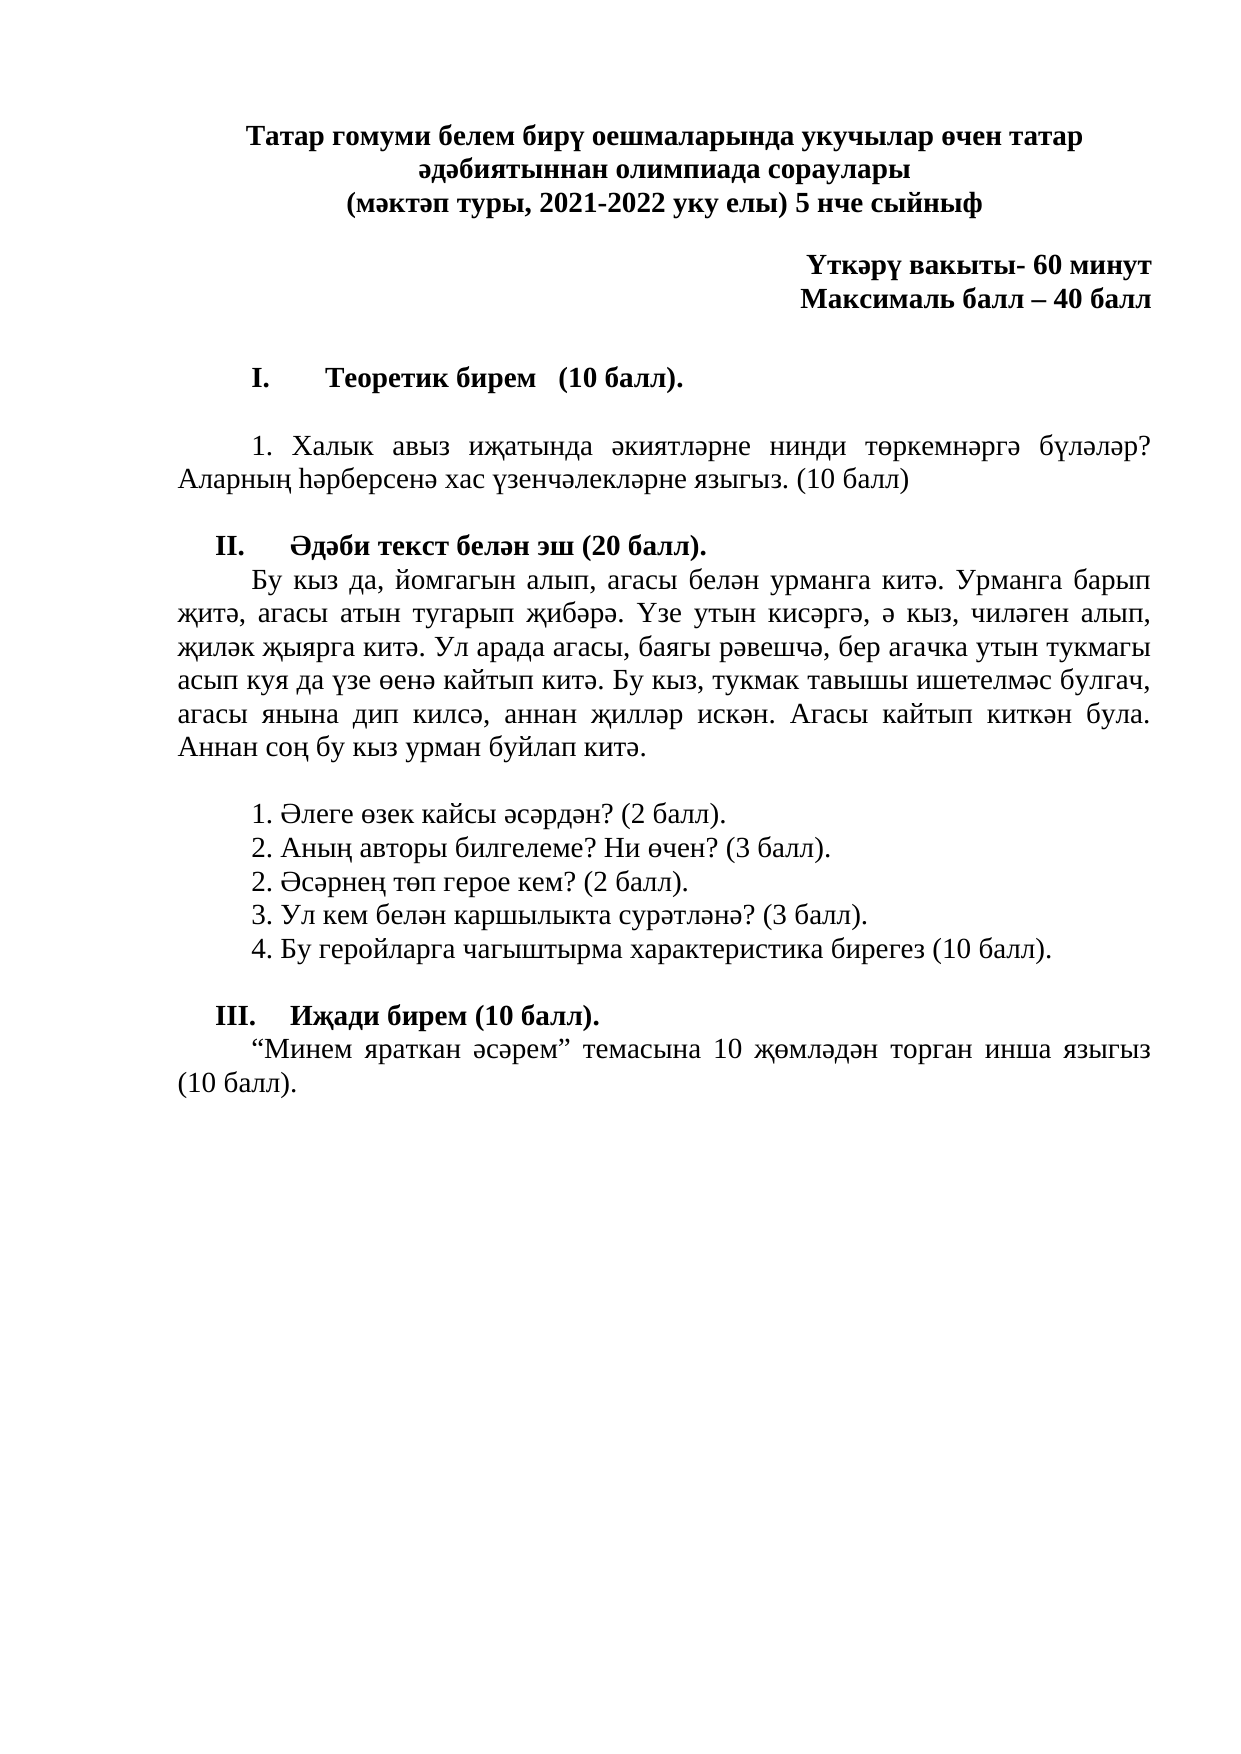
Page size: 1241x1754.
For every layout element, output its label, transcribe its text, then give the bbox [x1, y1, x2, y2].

list Бу кыз да, йомгагын алып, агасы белән урманга китә. Урманга барып җитә, агасы атын тугарып җибәрә. Үзе утын кисәргә, ә кыз, чиләген алып, җиләк җыярга китә. Ул арада агасы, баягы рәвешчә, бер агачка утын тукмагы асып куя да үзе өенә кайтып китә. Бу кыз, тукмак тавышы ишетелмәс булгач, агасы янына дип килсә, аннан җилләр искән. Агасы кайтып киткән була. Аннан соң бу кыз урман буйлап китә. [177, 562, 1152, 763]
text 1. Әлеге өзек кайсы әсәрдән? (2 балл). [177, 797, 1152, 830]
text Үткәрү вакыты- 60 минут [177, 247, 1152, 281]
text 4. Бу геройларга чагыштырма характеристика бирегез (10 балл). [177, 931, 1152, 964]
list Иҗади бирем (10 балл). [215, 998, 1152, 1031]
list Әдәби текст белән эш (20 балл). [215, 528, 1152, 562]
list “Минем яраткан әсәрем” темасына 10 җөмләдән торган инша языгыз (10 балл). [177, 1031, 1152, 1098]
text 3. Ул кем белән каршылыкта сурәтләнә? (3 балл). [177, 897, 1152, 931]
list Теоретик бирем (10 балл). [177, 361, 1152, 394]
text 2. Аның авторы билгелеме? Ни өчен? (3 балл). [177, 830, 1152, 864]
text Максималь балл – 40 балл [177, 281, 1152, 314]
text 2. Әсәрнең төп герое кем? (2 балл). [177, 864, 1152, 897]
text (мәктәп туры, 2021-2022 уку елы) 5 нче сыйныф [177, 185, 1152, 219]
text 1. Халык авыз иҗатында әкиятләрне нинди төркемнәргә бүләләр? Аларның һәрберсенә хас үзенчәлекләрне языгыз. (10 балл) [177, 428, 1152, 495]
text Татар гомуми белем бирү оешмаларында укучылар өчен татар әдәбиятыннан олимпиада сораулары [177, 118, 1152, 185]
